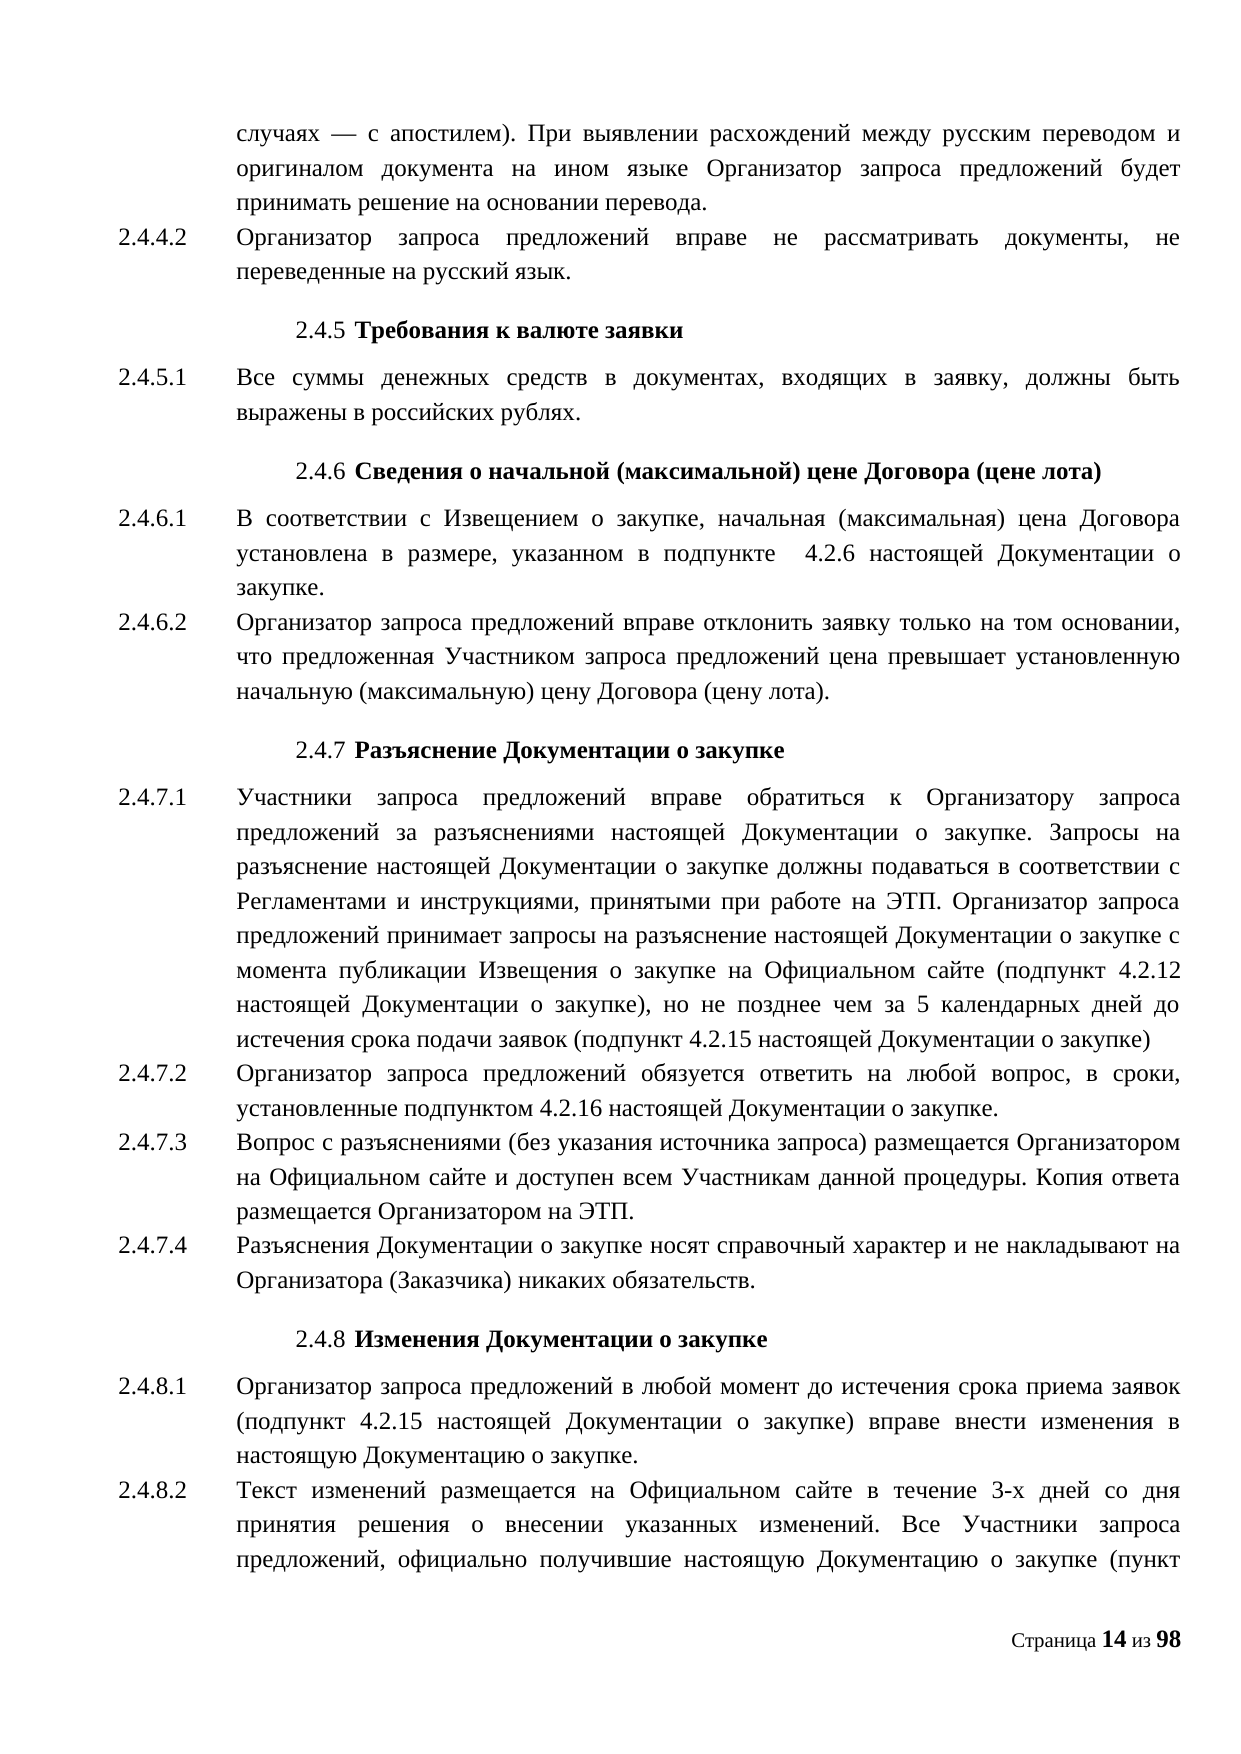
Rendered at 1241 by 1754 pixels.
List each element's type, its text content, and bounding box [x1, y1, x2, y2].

text Вопрос с разъяснениями (без указания источника запроса) размещается Организатором на Официальном сайте и доступен всем Участникам данной процедуры. Копия ответа размещается Организатором на ЭТП. [118, 1127, 1181, 1225]
text Сведения о начальной (максимальной) цене Договора (цене лота) [236, 456, 1181, 485]
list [118, 1475, 1181, 1573]
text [236, 118, 1181, 216]
list Организатор запроса предложений в любой момент до истечения срока приема заявок (подпункт 4.2.15 настоящей Документации о закупке) вправе внести изменения в настоящую Документацию о закупке. [118, 1371, 1181, 1469]
list Организатор запроса предложений вправе не рассматривать документы, не переведенные на русский язык. [118, 222, 1181, 285]
text Изменения Документации о закупке [236, 1324, 1181, 1353]
text Разъяснения Документации о закупке носят справочный характер и не накладывают на Организатора (Заказчика) никаких обязательств. [118, 1231, 1181, 1294]
text Организатор запроса предложений обязуется ответить на любой вопрос, в сроки, установленные подпунктом 4.2.16 настоящей Документации о закупке. [118, 1058, 1181, 1121]
text Требования к валюте заявки [236, 316, 1181, 344]
text Организатор запроса предложений вправе отклонить заявку только на том основании, что предложенная Участником запроса предложений цена превышает установленную начальную (максимальную) цену Договора (цену лота). [118, 607, 1181, 704]
text Разъяснение Документации о закупке [236, 735, 1181, 764]
text Участники запроса предложений вправе обратиться к Организатору запроса предложений за разъяснениями настоящей Документации о закупке. Запросы на разъяснение настоящей Документации о закупке должны подаваться в соответствии с Регламентами и инструкциями, принятыми при работе на ЭТП. Организатор запроса предложений принимает запросы на разъяснение настоящей Документации о закупке с момента публикации Извещения о закупке на Официальном сайте (подпункт 4.2.12 настоящей Документации о закупке), но не позднее чем за 5 календарных дней до истечения срока подачи заявок (подпункт 4.2.15 настоящей Документации о закупке) [118, 782, 1181, 1052]
list Все суммы денежных средств в документах, входящих в заявку, должны быть выражены в российских рублях. [118, 362, 1181, 426]
text В соответствии с Извещением о закупке, начальная (максимальная) цена Договора установлена в размере, указанном в подпункте 4.2.6 настоящей Документации о закупке. [118, 503, 1181, 601]
